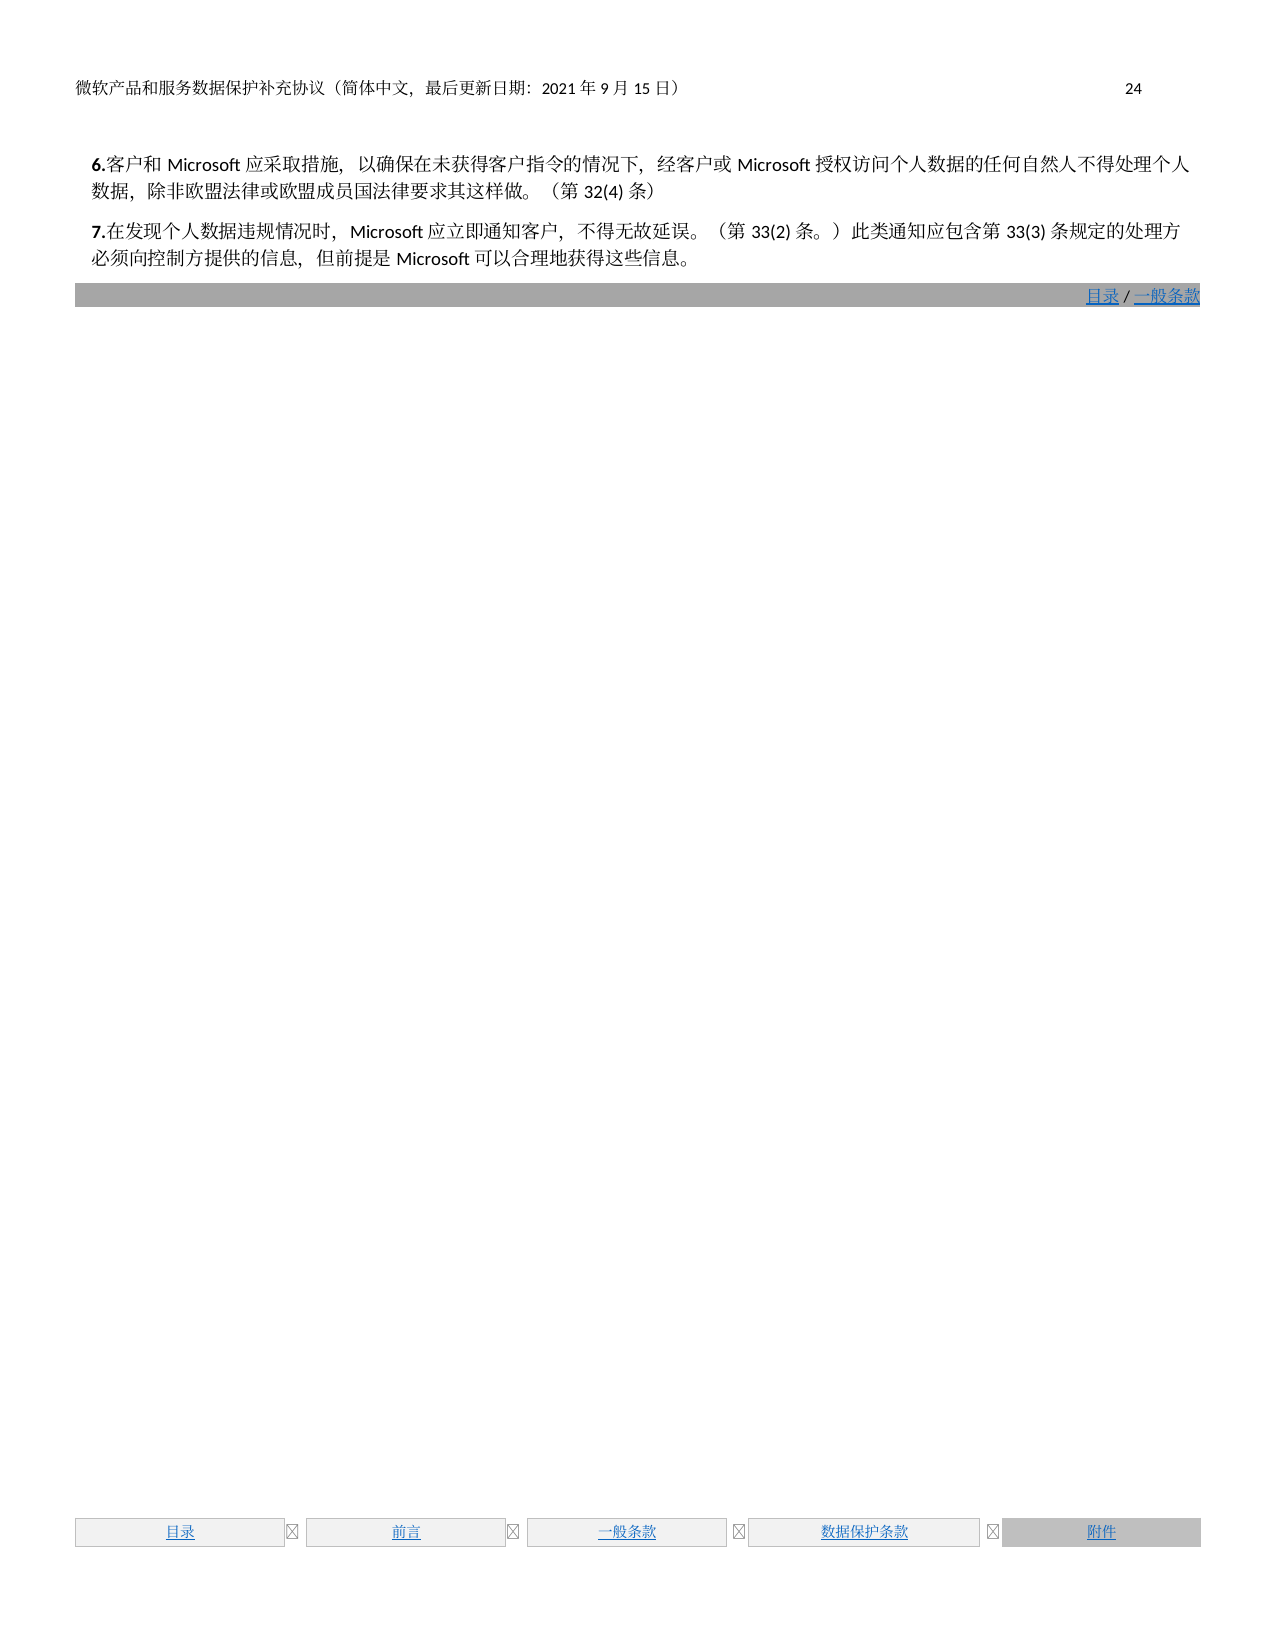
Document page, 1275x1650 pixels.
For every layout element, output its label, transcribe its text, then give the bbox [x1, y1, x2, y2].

list 6.客户和 Microsoft 应采取措施，以确保在未获得客户指令的情况下，经客户或 Microsoft 授权访问个人数据的任何自然人不得处理个人数据，除非欧盟法律或欧盟成员国法律要求其这样做。（第 32(4) 条） [91, 150, 1200, 204]
list 目录 / 一般条款 [75, 283, 1200, 307]
list 7.在发现个人数据违规情况时，Microsoft 应立即通知客户，不得无故延误。（第 33(2) 条。）此类通知应包含第 33(3) 条规定的处理方必须向控制方提供的信息，但前提是 Microsoft 可以合理地获得这些信息。 [91, 216, 1200, 270]
